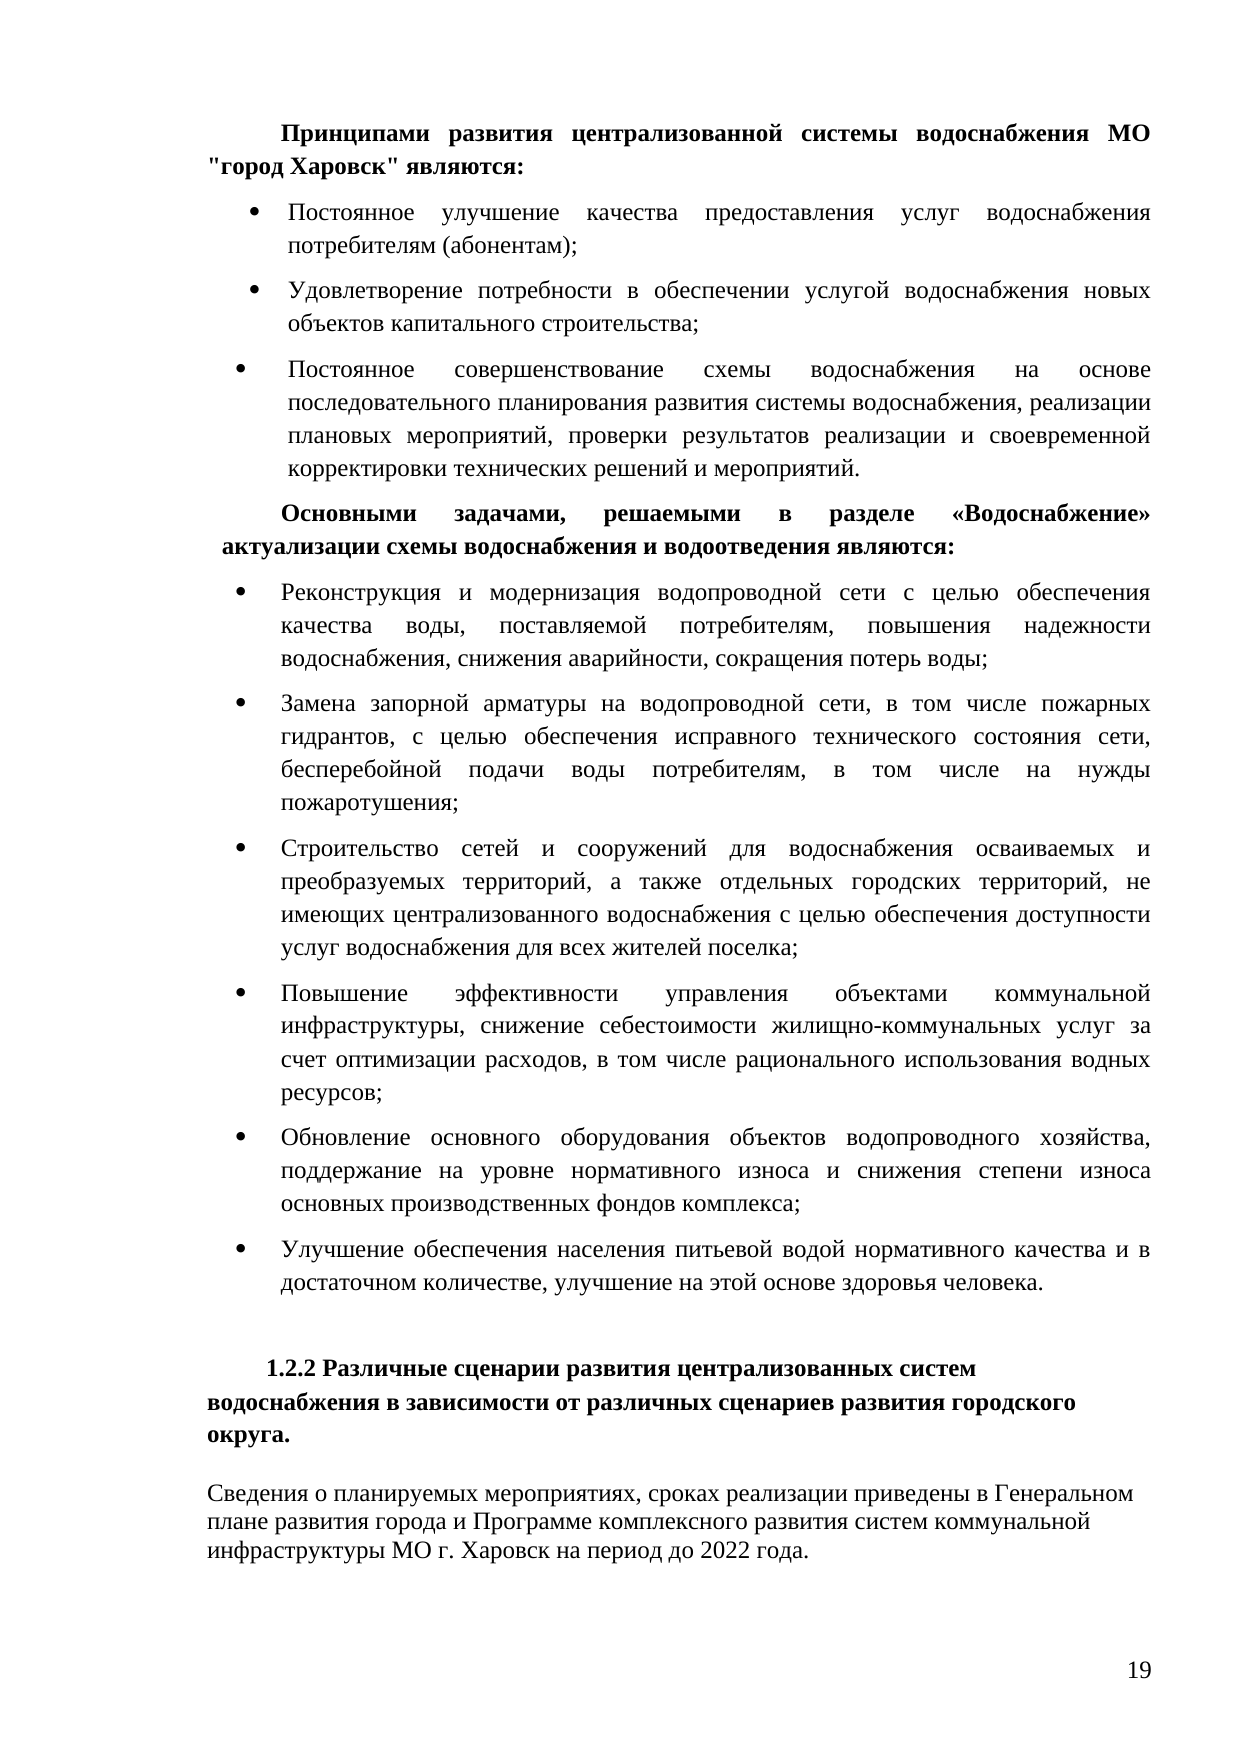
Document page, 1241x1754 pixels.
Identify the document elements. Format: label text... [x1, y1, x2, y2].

list Повышение эффективности управления объектами коммунальной инфраструктуры, снижение себестоимости жилищно-коммунальных услуг за счет оптимизации расходов, в том числе рационального использования водных ресурсов; [236, 978, 1152, 1105]
text Основными задачами, решаемыми в разделе «Водоснабжение» актуализации схемы водоснабжения и водоотведения являются: [222, 498, 1152, 560]
list Постоянное совершенствование схемы водоснабжения на основе последовательного планирования развития системы водоснабжения, реализации плановых мероприятий, проверки результатов реализации и своевременной корректировки технических решений и мероприятий. [236, 354, 1152, 482]
subtitle 1.2.2 Различные сценарии развития централизованных систем водоснабжения в зависимости от различных сценариев развития городского округа. [207, 1353, 1152, 1448]
list Строительство сетей и сооружений для водоснабжения осваиваемых и преобразуемых территорий, а также отдельных городских территорий, не имеющих централизованного водоснабжения с целью обеспечения доступности услуг водоснабжения для всех жителей поселка; [236, 833, 1152, 961]
list Реконструкция и модернизация водопроводной сети с целью обеспечения качества воды, поставляемой потребителям, повышения надежности водоснабжения, снижения аварийности, сокращения потерь воды; [236, 577, 1152, 672]
list Постоянное улучшение качества предоставления услуг водоснабжения потребителям (абонентам); [250, 197, 1152, 258]
list Замена запорной арматуры на водопроводной сети, в том числе пожарных гидрантов, с целью обеспечения исправного технического состояния сети, бесперебойной подачи воды потребителям, в том числе на нужды пожаротушения; [236, 688, 1152, 816]
text Сведения о планируемых мероприятиях, сроках реализации приведены в Генеральном плане развития города и Программе комплексного развития систем коммунальной инфраструктуры МО г. Харовск на период до 2022 года. [207, 1478, 1152, 1564]
list Улучшение обеспечения населения питьевой водой нормативного качества и в достаточном количестве, улучшение на этой основе здоровья человека. [236, 1234, 1152, 1296]
list Удовлетворение потребности в обеспечении услугой водоснабжения новых объектов капитального строительства; [250, 275, 1152, 337]
list Обновление основного оборудования объектов водопроводного хозяйства, поддержание на уровне нормативного износа и снижения степени износа основных производственных фондов комплекса; [236, 1122, 1152, 1217]
text Принципами развития централизованной системы водоснабжения МО "город Харовск" являются: [207, 118, 1152, 180]
